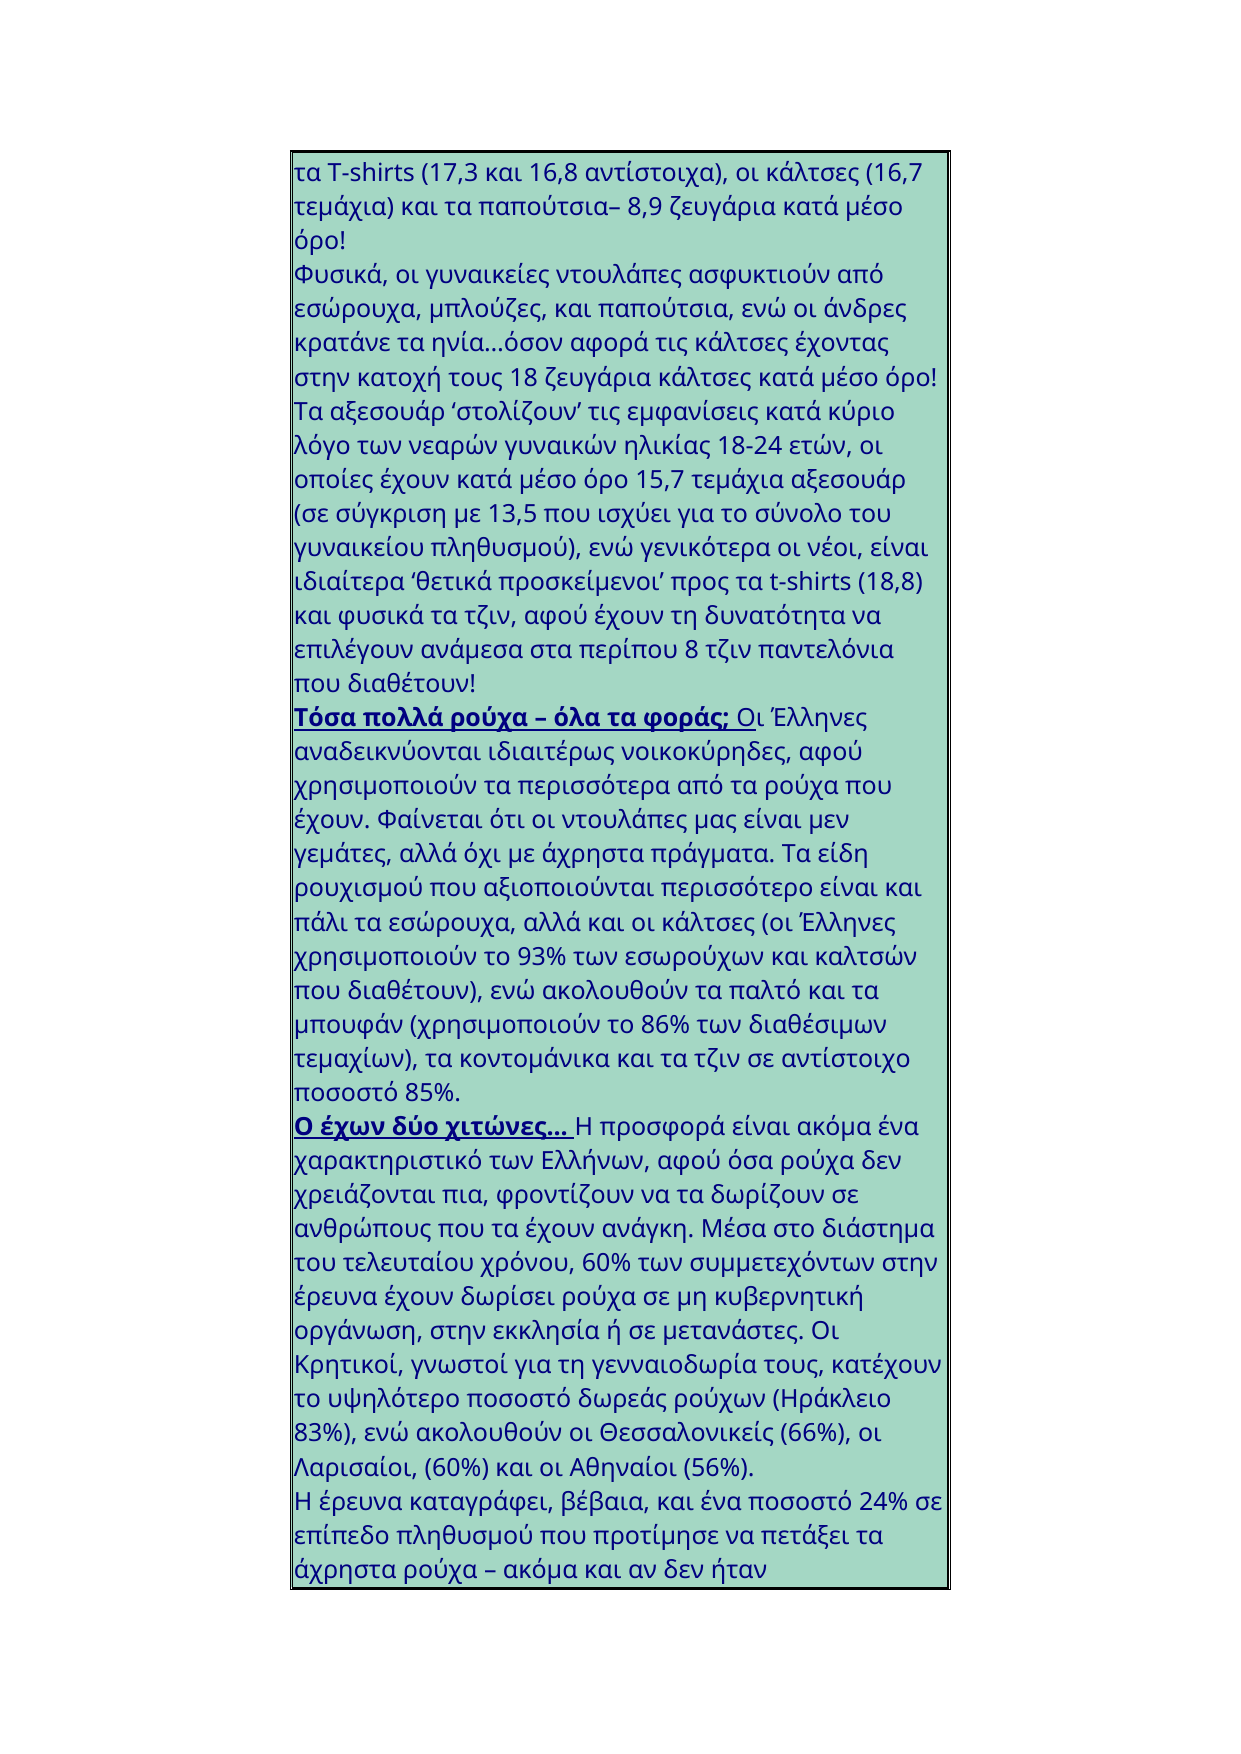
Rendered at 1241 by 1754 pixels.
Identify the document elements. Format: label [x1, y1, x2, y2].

table_header [293, 153, 947, 1587]
